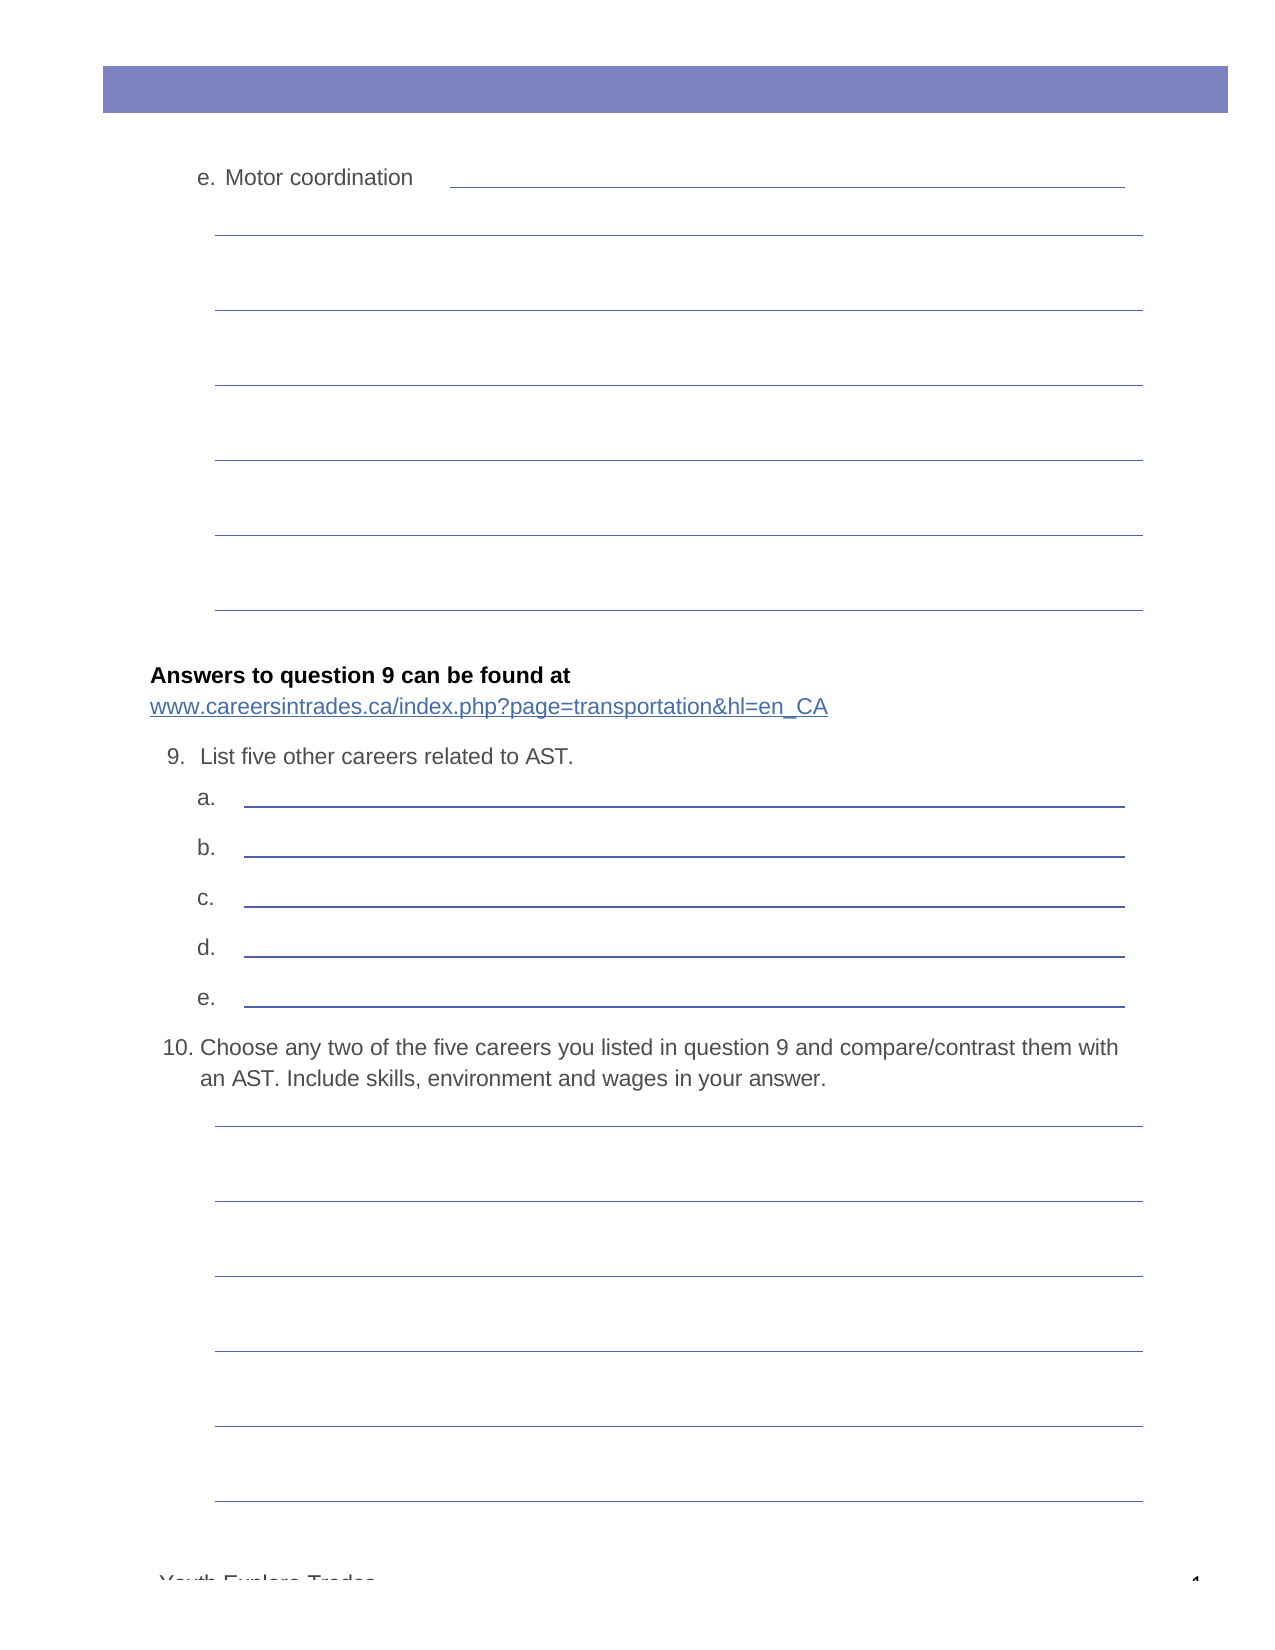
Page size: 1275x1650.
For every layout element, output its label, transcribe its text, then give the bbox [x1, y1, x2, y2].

list List five other careers related to AST. [167, 743, 1183, 769]
subtitle Answers to question 9 can be found at [150, 662, 1183, 688]
text www.careersintrades.ca/index.php?page=transportation&hl=en_CA [150, 693, 1183, 719]
list Motor coordination [197, 164, 1183, 190]
list Choose any two of the five careers you listed in question 9 and compare/contrast them with an AST. Include skills, environment and wages in your answer. [162, 1034, 1120, 1091]
